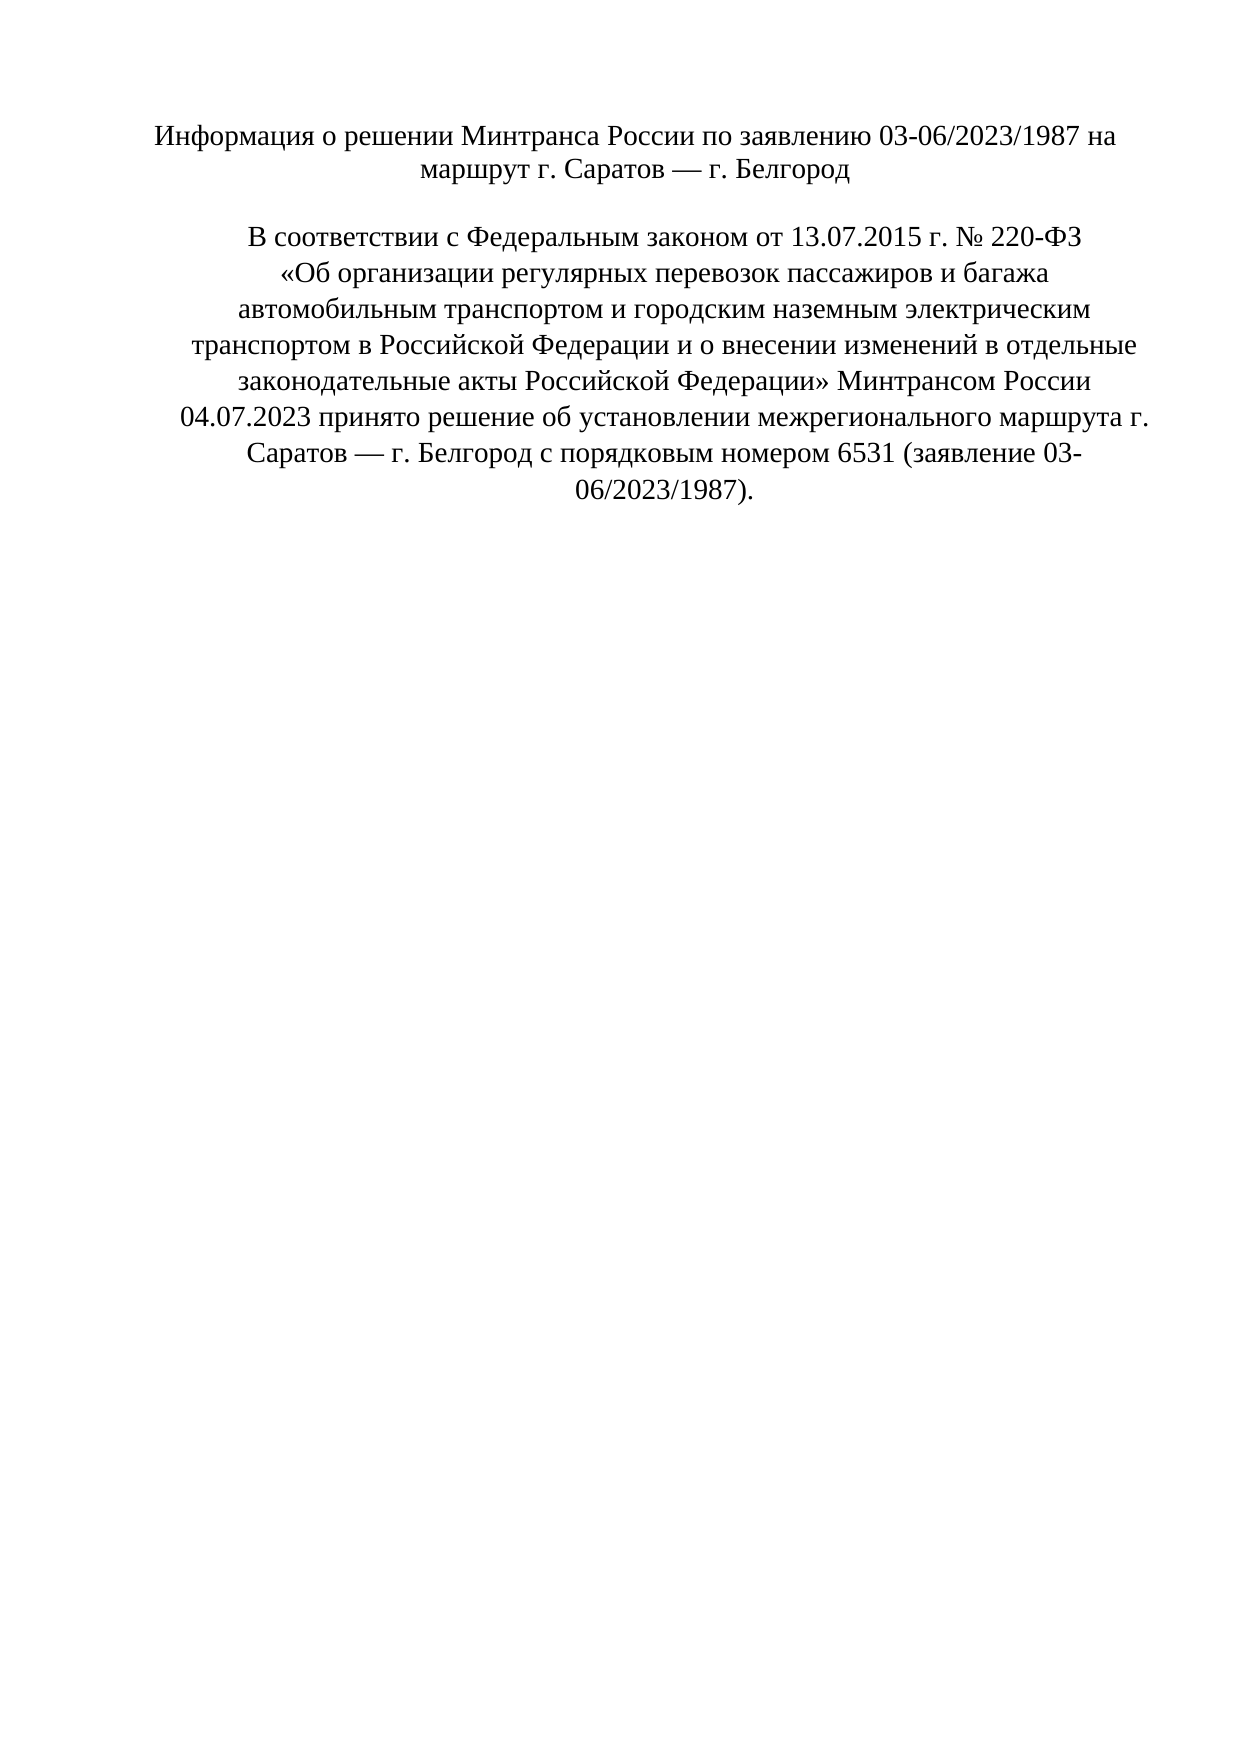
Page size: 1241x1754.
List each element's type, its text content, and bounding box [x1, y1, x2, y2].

text Информация о решении Минтранса России по заявлению 03-06/2023/1987 на маршрут г. Саратов — г. Белгород [118, 118, 1152, 185]
text В соответствии с Федеральным законом от 13.07.2015 г. № 220-ФЗ «Об организации регулярных перевозок пассажиров и багажа автомобильным транспортом и городским наземным электрическим транспортом в Российской Федерации и о внесении изменений в отдельные законодательные акты Российской Федерации» Минтрансом России 04.07.2023 принято решение об установлении межрегионального маршрута г. Саратов — г. Белгород с порядковым номером 6531 (заявление 03-06/2023/1987). [177, 219, 1152, 505]
